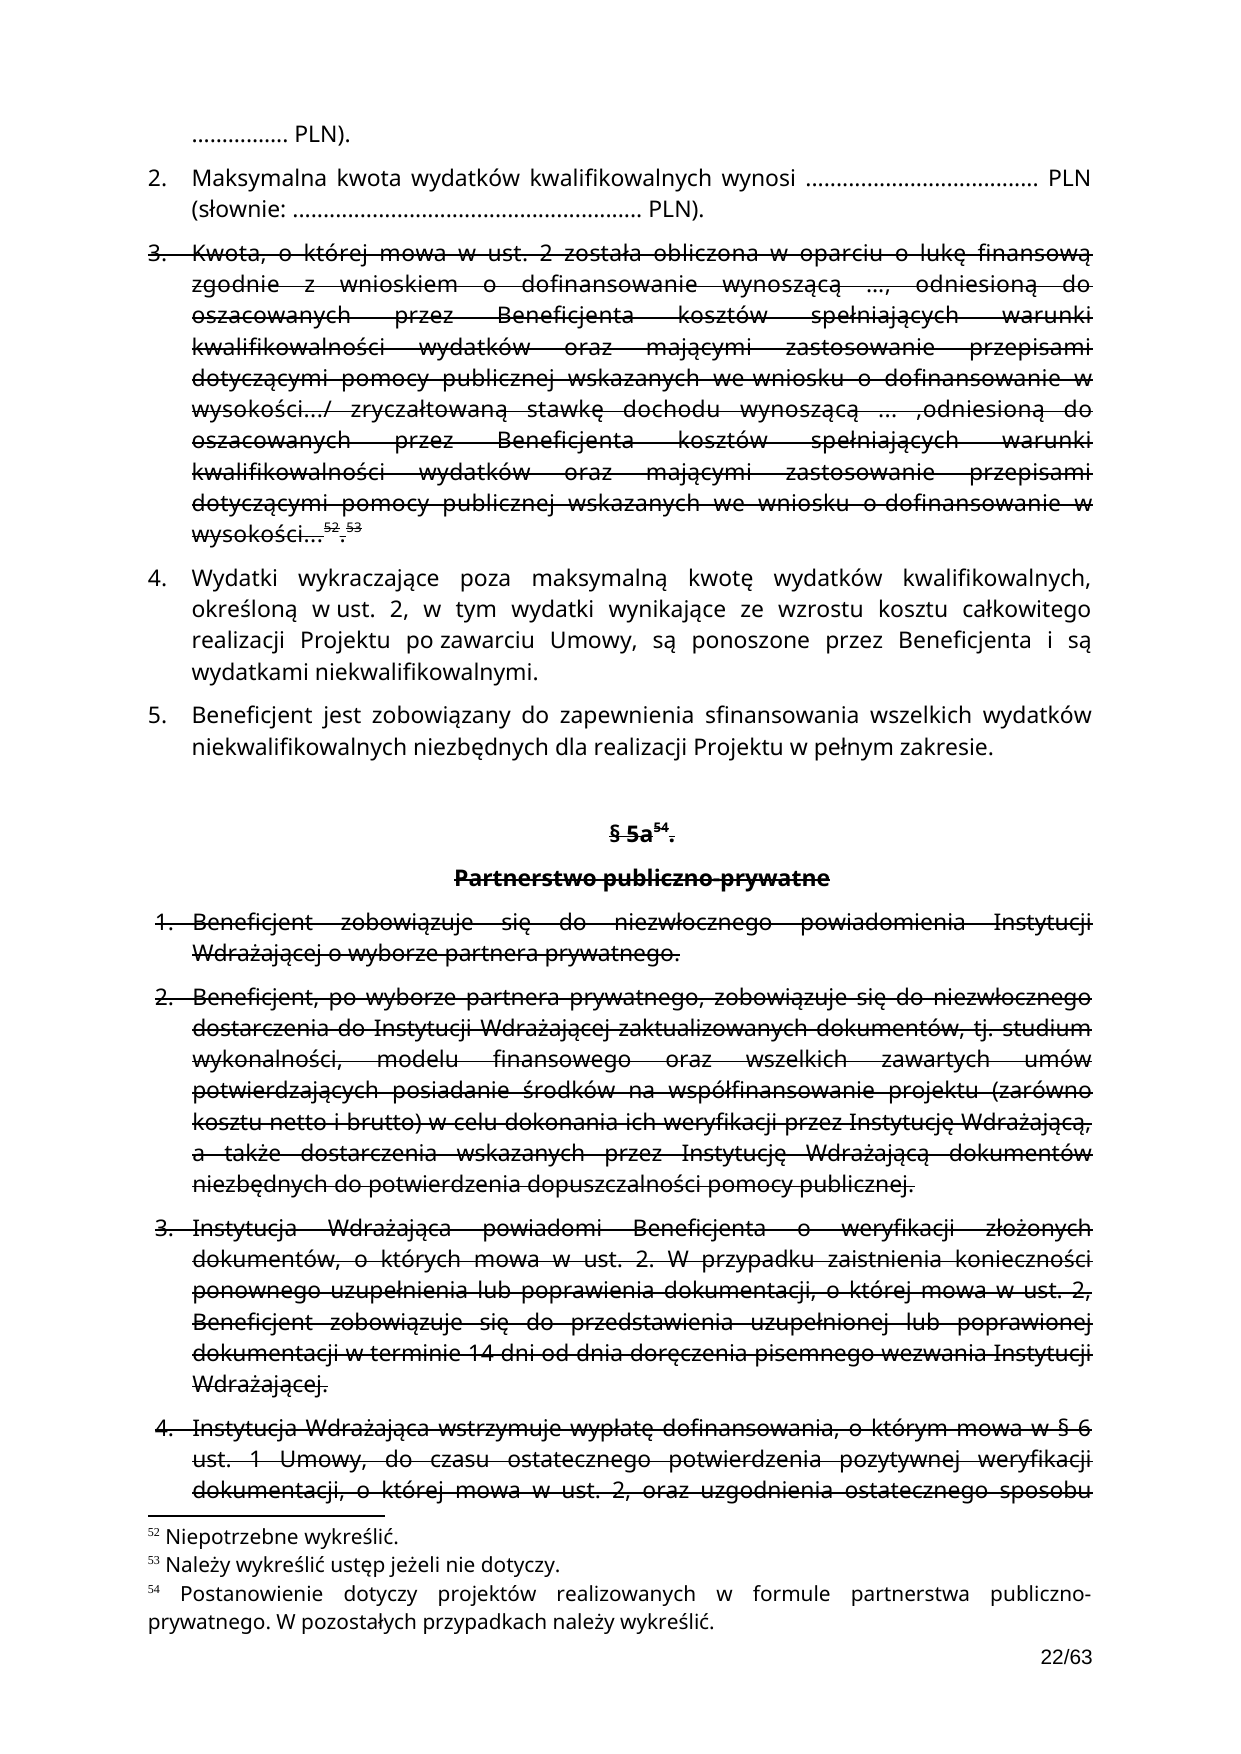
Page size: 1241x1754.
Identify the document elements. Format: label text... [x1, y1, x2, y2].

list Beneficjent, po wyborze partnera prywatnego, zobowiązuje się do niezwłocznego dostarczenia do Instytucji Wdrażającej zaktualizowanych dokumentów, tj. studium wykonalności, modelu finansowego oraz wszelkich zawartych umów potwierdzających posiadanie środków na współfinansowanie projektu (zarówno kosztu netto i brutto) w celu dokonania ich weryfikacji przez Instytucję Wdrażającą, a także dostarczenia wskazanych przez Instytucję Wdrażającą dokumentów niezbędnych do potwierdzenia dopuszczalności pomocy publicznej. [154, 999, 1092, 1199]
text Partnerstwo publiczno-prywatne [191, 862, 1092, 893]
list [154, 1431, 1092, 1506]
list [148, 118, 1092, 149]
list Kwota, o której mowa w ust. 2 została obliczona w oparciu o lukę finansową zgodnie z wnioskiem o dofinansowanie wynoszącą …, odniesioną do oszacowanych przez Beneficjenta kosztów spełniających warunki kwalifikowalności wydatków oraz mającymi zastosowanie przepisami dotyczącymi pomocy publicznej wskazanych we wniosku o dofinansowanie w wysokości.../ zryczałtowaną stawkę dochodu wynoszącą ... ,odniesioną do oszacowanych przez Beneficjenta kosztów spełniających warunki kwalifikowalności wydatków oraz mającymi zastosowanie przepisami dotyczącymi pomocy publicznej wskazanych we wniosku o dofinansowanie w wysokości.... [148, 256, 1092, 549]
list Wydatki wykraczające poza maksymalną kwotę wydatków kwalifikowalnych, określoną w ust. 2, w tym wydatki wynikające ze wzrostu kosztu całkowitego realizacji Projektu po zawarciu Umowy, są ponoszone przez Beneficjenta i są wydatkami niekwalifikowalnymi. [148, 562, 1092, 687]
list Beneficjent jest zobowiązany do zapewnienia sfinansowania wszelkich wydatków niekwalifikowalnych niezbędnych dla realizacji Projektu w pełnym zakresie. [148, 699, 1092, 762]
list Beneficjent zobowiązuje się do niezwłocznego powiadomienia Instytucji Wdrażającej o wyborze partnera prywatnego. [154, 924, 1092, 968]
list Maksymalna kwota wydatków kwalifikowalnych wynosi ...................................... PLN (słownie: ......................................................... PLN). [148, 162, 1092, 224]
text § 5a. [191, 818, 1092, 849]
list Instytucja Wdrażająca powiadomi Beneficjenta o weryfikacji złożonych dokumentów, o których mowa w ust. 2. W przypadku zaistnienia konieczności ponownego uzupełnienia lub poprawienia dokumentacji, o której mowa w ust. 2, Beneficjent zobowiązuje się do przedstawienia uzupełnionej lub poprawionej dokumentacji w terminie 14 dni od dnia doręczenia pisemnego wezwania Instytucji Wdrażającej. [154, 1230, 1092, 1399]
list Beneficjent zobowiązuje się do niezwłocznego powiadomienia Instytucji Wdrażającej o wyborze partnera prywatnego. [154, 906, 1092, 923]
